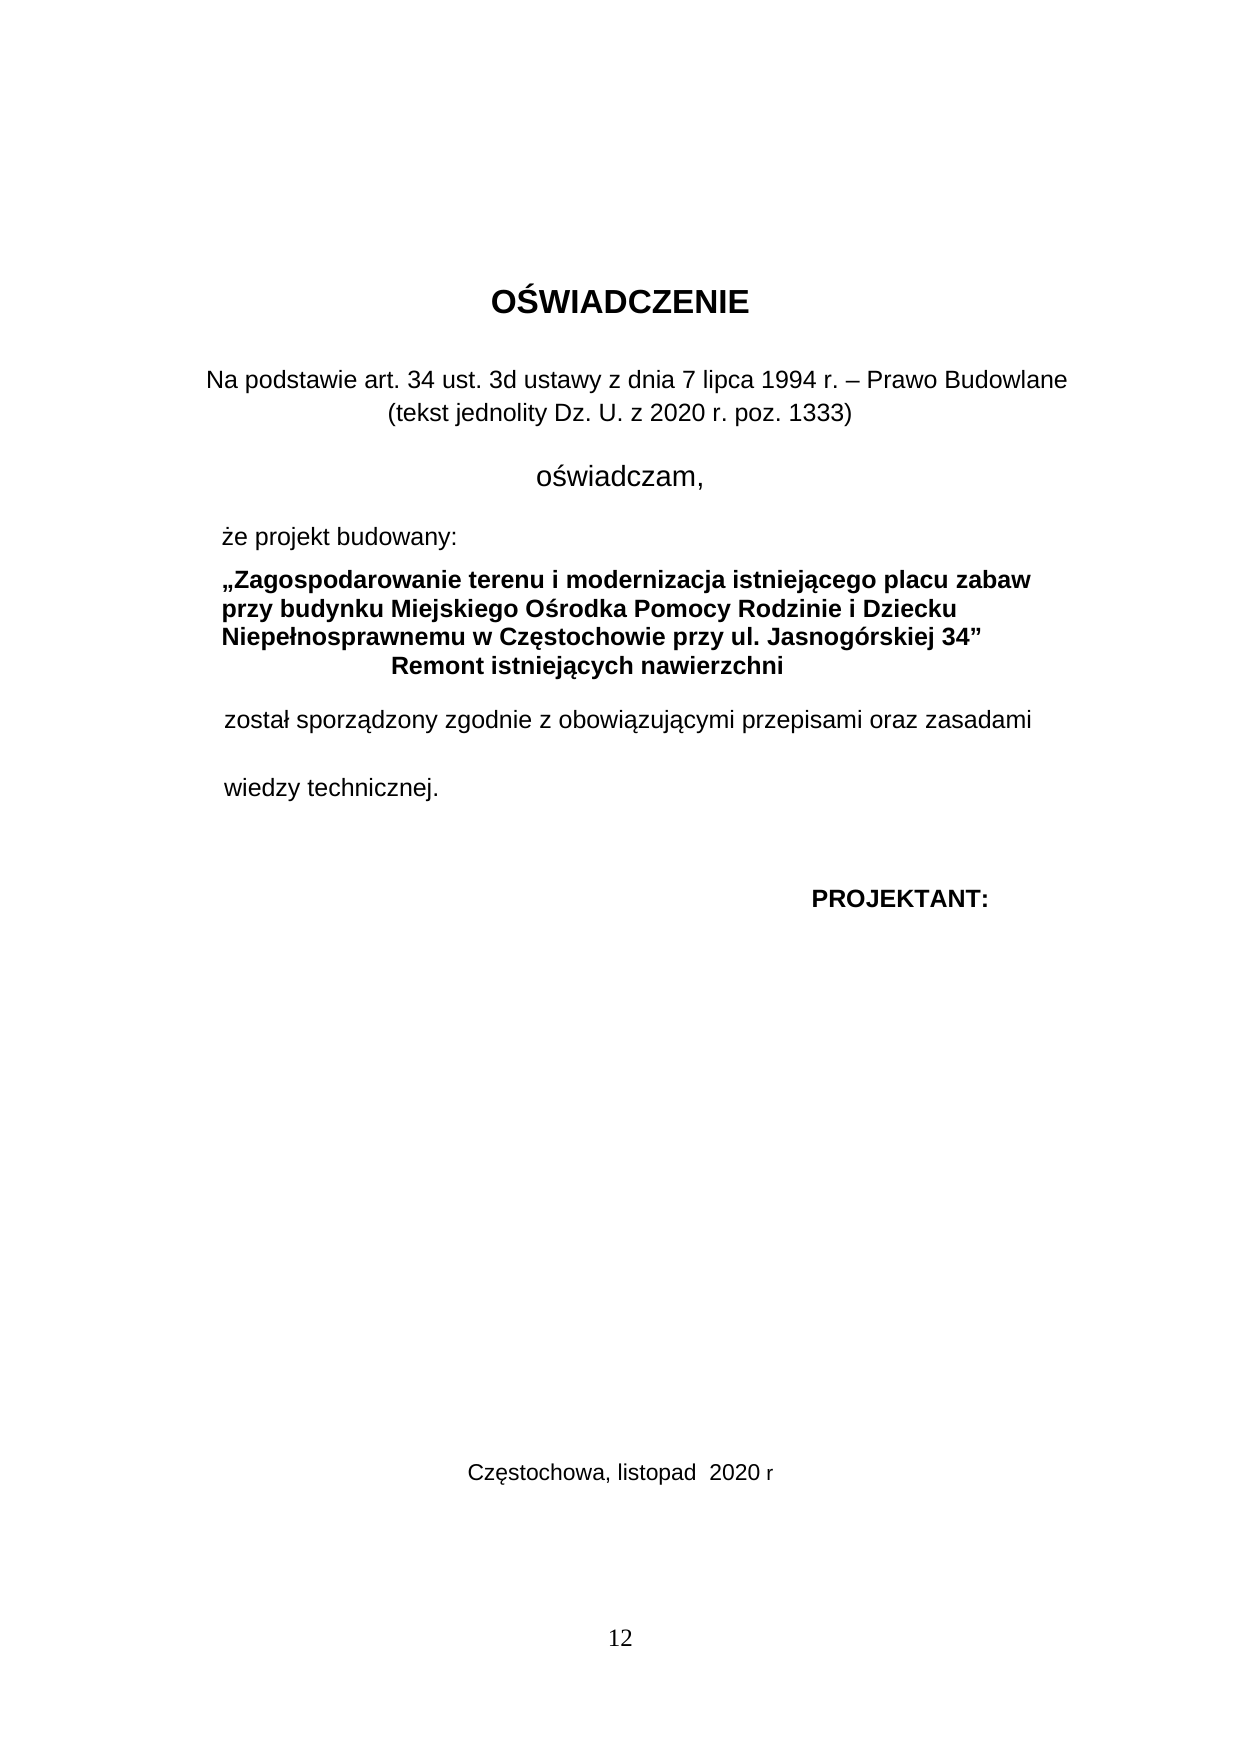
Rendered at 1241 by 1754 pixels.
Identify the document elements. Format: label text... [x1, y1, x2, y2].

text oświadczam, [148, 459, 1092, 493]
text Remont istniejących nawierzchni [148, 651, 1190, 680]
text Częstochowa, listopad 2020 r [148, 1459, 1092, 1486]
text OŚWIADCZENIE [148, 282, 1092, 321]
text Na podstawie art. 34 ust. 3d ustawy z dnia 7 lipca 1994 r. – Prawo Budowlane (tekst jednolity Dz. U. z 2020 r. poz. 1333) [148, 365, 1092, 426]
text PROJEKTANT: [738, 884, 1092, 999]
text że projekt budowany: [221, 522, 1190, 551]
text „Zagospodarowanie terenu i modernizacja istniejącego placu zabaw [221, 565, 1190, 594]
text został sporządzony zgodnie z obowiązującymi przepisami oraz zasadami [148, 705, 1092, 734]
text wiedzy technicznej. [148, 773, 1092, 802]
text przy budynku Miejskiego Ośrodka Pomocy Rodzinie i Dziecku [221, 594, 1190, 622]
text Niepełnosprawnemu w Częstochowie przy ul. Jasnogórskiej 34” [221, 622, 1190, 651]
